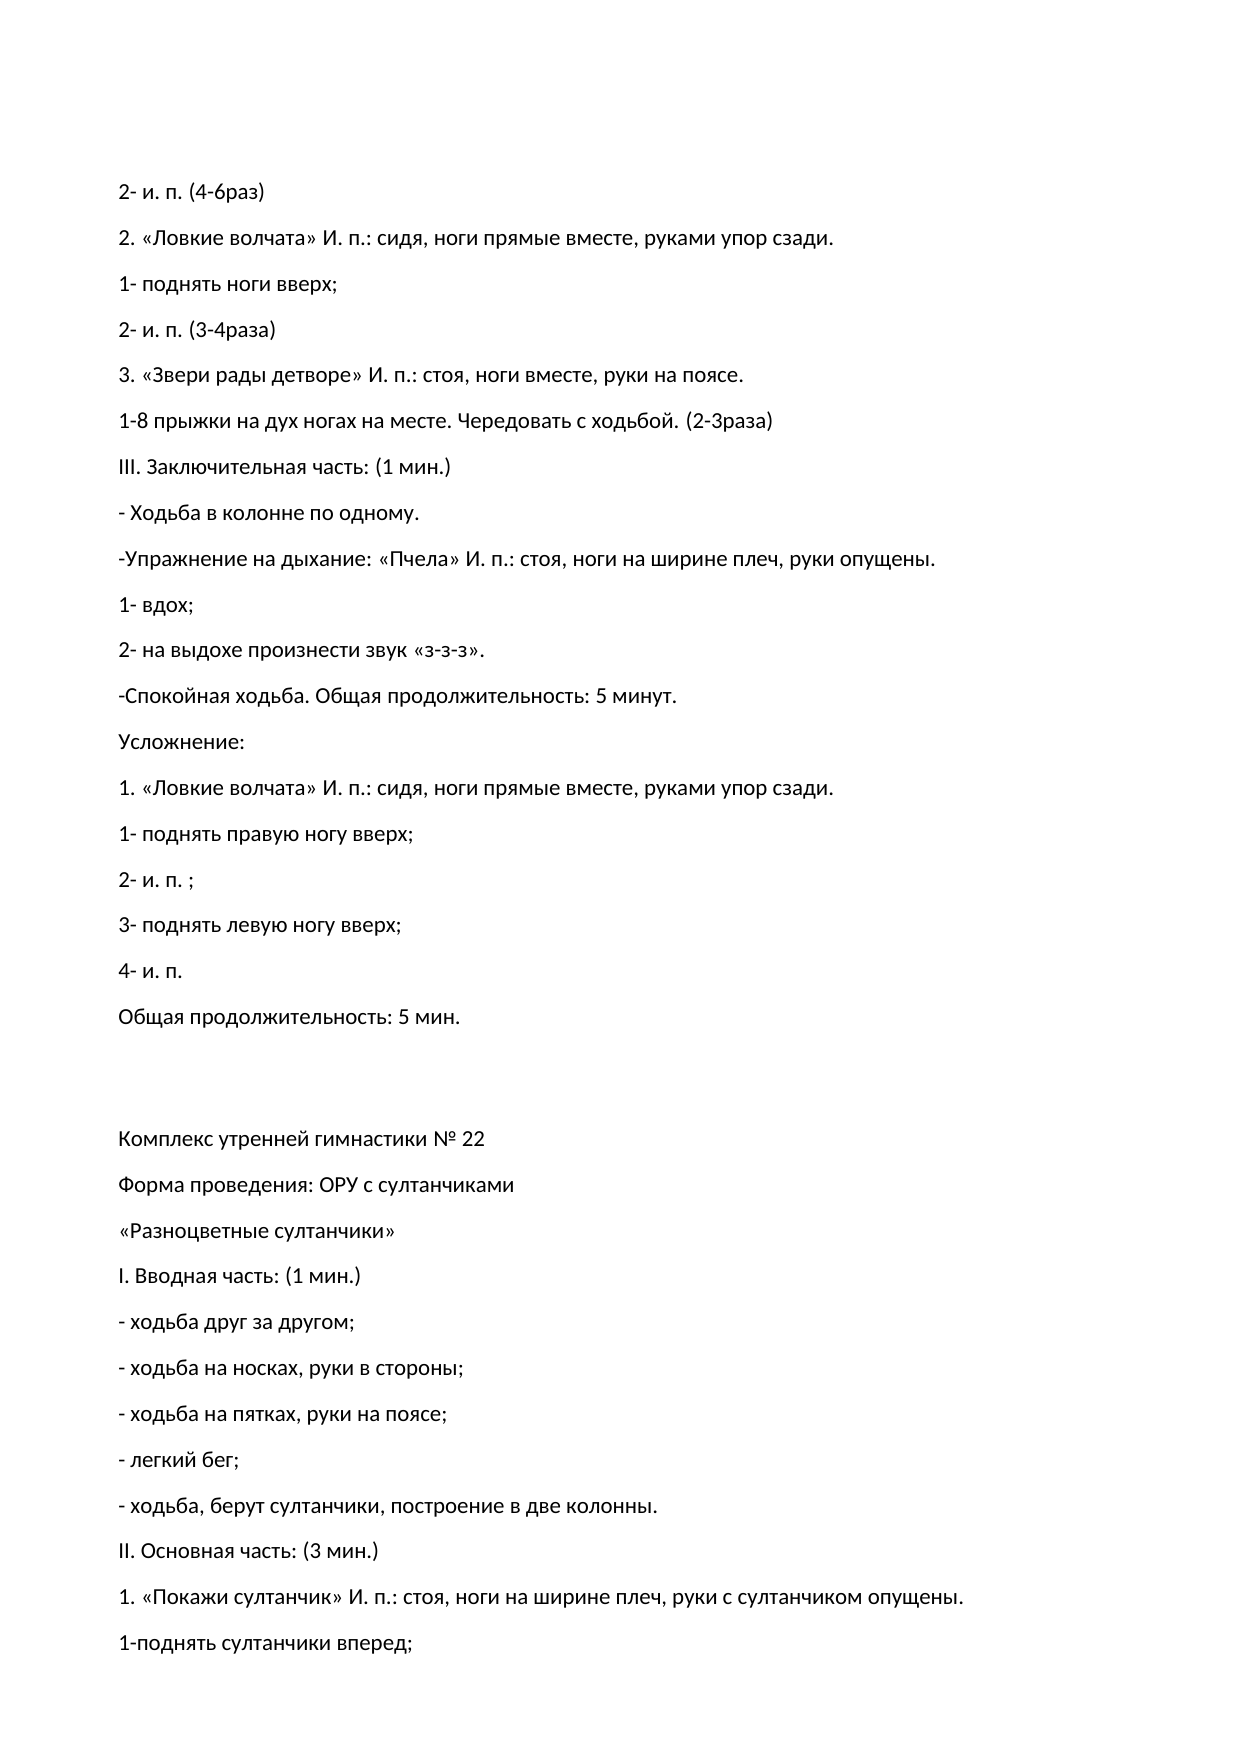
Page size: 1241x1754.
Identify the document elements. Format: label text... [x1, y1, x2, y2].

text - Ходьба в колонне по одному. [118, 498, 1122, 526]
text 2. «Ловкие волчата» И. п.: сидя, ноги прямые вместе, руками упор сзади. [118, 223, 1122, 251]
text 2- и. п. ; [118, 865, 1122, 893]
text - ходьба на носках, руки в стороны; [118, 1353, 1122, 1381]
text - легкий бег; [118, 1445, 1122, 1473]
text 1- поднять правую ногу вверх; [118, 819, 1122, 847]
text Форма проведения: ОРУ с султанчиками [118, 1170, 1122, 1198]
text 3. «Звери рады детворе» И. п.: стоя, ноги вместе, руки на поясе. [118, 361, 1122, 388]
text 1. «Ловкие волчата» И. п.: сидя, ноги прямые вместе, руками упор сзади. [118, 773, 1122, 801]
text I. Вводная часть: (1 мин.) [118, 1262, 1122, 1289]
text Комплекс утренней гимнастики № 22 [118, 1124, 1122, 1152]
text 1- вдох; [118, 590, 1122, 618]
text «Разноцветные султанчики» [118, 1216, 1122, 1244]
text 1-8 прыжки на дух ногах на месте. Чередовать с ходьбой. (2-3раза) [118, 406, 1122, 434]
text - ходьба друг за другом; [118, 1307, 1122, 1335]
text 3- поднять левую ногу вверх; [118, 911, 1122, 938]
text 4- и. п. [118, 956, 1122, 984]
text 1-поднять султанчики вперед; [118, 1628, 1122, 1656]
text 1- поднять ноги вверх; [118, 269, 1122, 297]
text 2- и. п. (3-4раза) [118, 315, 1122, 343]
text III. Заключительная часть: (1 мин.) [118, 452, 1122, 480]
text -Спокойная ходьба. Общая продолжительность: 5 минут. [118, 681, 1122, 709]
text Общая продолжительность: 5 мин. [118, 1002, 1122, 1030]
text -Упражнение на дыхание: «Пчела» И. п.: стоя, ноги на ширине плеч, руки опущены. [118, 544, 1122, 572]
text 2- и. п. (4-6раз) [118, 177, 1122, 205]
text Усложнение: [118, 727, 1122, 755]
text 1. «Покажи султанчик» И. п.: стоя, ноги на ширине плеч, руки с султанчиком опущены. [118, 1582, 1122, 1610]
text - ходьба, берут султанчики, построение в две колонны. [118, 1491, 1122, 1519]
text II. Основная часть: (3 мин.) [118, 1537, 1122, 1564]
text 2- на выдохе произнести звук «з-з-з». [118, 636, 1122, 663]
text - ходьба на пятках, руки на поясе; [118, 1399, 1122, 1427]
